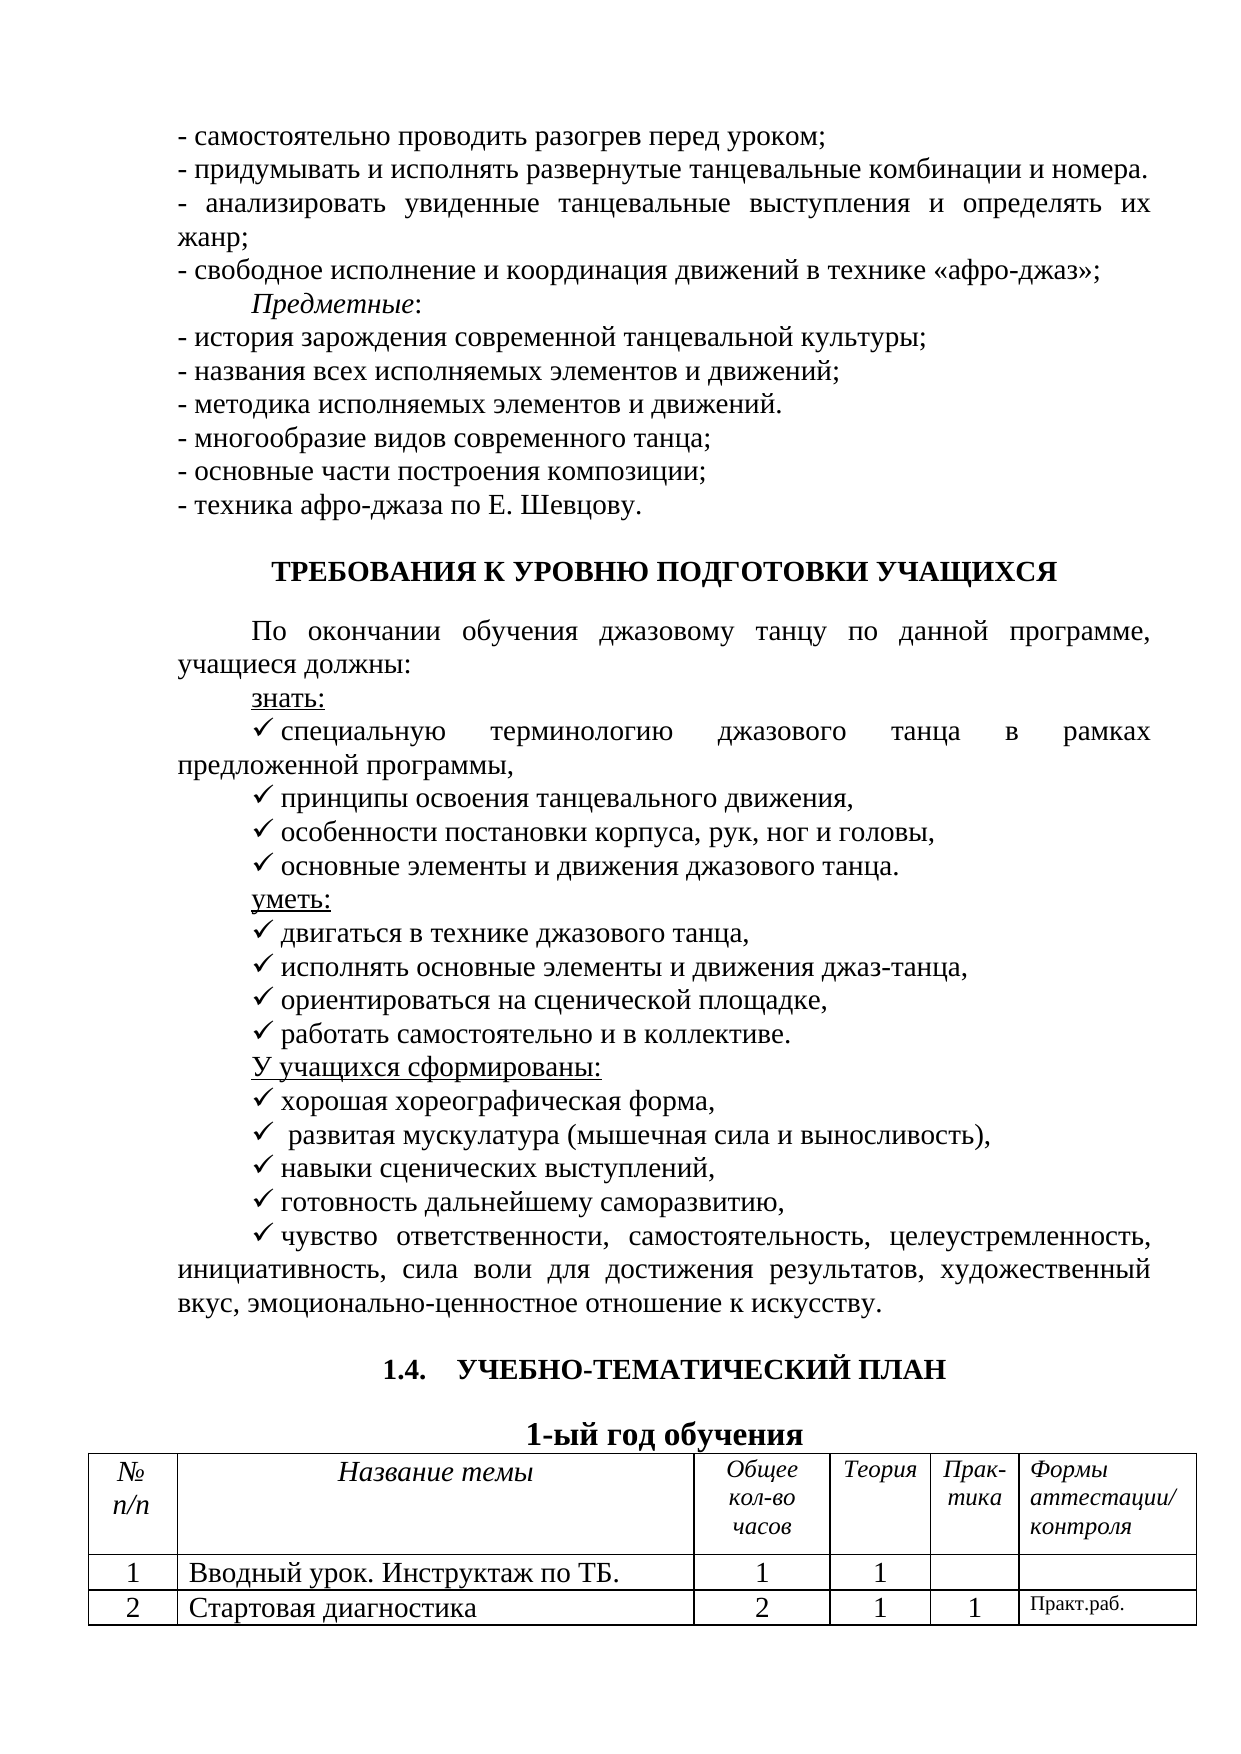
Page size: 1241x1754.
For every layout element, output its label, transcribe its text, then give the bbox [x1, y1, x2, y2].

table_cell Вводный урок. Инструктаж по ТБ. [178, 1555, 693, 1589]
table_cell Практ.раб. [1020, 1591, 1196, 1624]
table_header Название темы [178, 1454, 693, 1554]
table_cell [1020, 1555, 1196, 1589]
text знать: [177, 680, 1152, 713]
list специальную терминологию джазового танца в рамках предложенной программы, [177, 713, 1152, 781]
table_header Теория [831, 1454, 930, 1554]
text - методика исполняемых элементов и движений. [177, 386, 1152, 420]
table_header Формы аттестации/контроля [1020, 1454, 1196, 1554]
table_cell 2 [89, 1591, 177, 1624]
list готовность дальнейшему саморазвитию, [177, 1184, 1152, 1218]
text Предметные: [177, 286, 1152, 319]
list развитая мускулатура (мышечная сила и выносливость), [177, 1117, 1152, 1150]
list ориентироваться на сценической площадке, [177, 982, 1152, 1016]
list навыки сценических выступлений, [177, 1150, 1152, 1184]
text ТРЕБОВАНИЯ К УРОВНЮ ПОДГОТОВКИ УЧАЩИХСЯ [177, 554, 1152, 588]
list принципы освоения танцевального движения, [177, 781, 1152, 814]
table_cell 1 [931, 1591, 1018, 1624]
table_cell [931, 1555, 1018, 1589]
table_cell 2 [695, 1591, 829, 1624]
table_header Прак-тика [931, 1454, 1018, 1554]
table_cell 1 [89, 1555, 177, 1589]
text 1-ый год обучения [177, 1386, 1152, 1453]
text - основные части построения композиции; [177, 453, 1152, 487]
text - названия всех исполняемых элементов и движений; [177, 353, 1152, 386]
text По окончании обучения джазовому танцу по данной программе, учащиеся должны: [177, 613, 1152, 680]
list чувство ответственности, самостоятельность, целеустремленность, инициативность, сила воли для достижения результатов, художественный вкус, эмоционально-ценностное отношение к искусству. [177, 1218, 1152, 1318]
text - история зарождения современной танцевальной культуры; [177, 319, 1152, 353]
table_cell 1 [695, 1555, 829, 1589]
text - свободное исполнение и координация движений в технике «афро-джаз»; [177, 252, 1152, 286]
text - техника афро-джаза по Е. Шевцову. [177, 487, 1152, 521]
table_cell Стартовая диагностика [178, 1591, 693, 1624]
list исполнять основные элементы и движения джаз-танца, [177, 949, 1152, 982]
table_cell 1 [831, 1555, 930, 1589]
list двигаться в технике джазового танца, [177, 915, 1152, 949]
list особенности постановки корпуса, рук, ног и головы, [177, 814, 1152, 848]
list работать самостоятельно и в коллективе. [177, 1016, 1152, 1049]
table_cell 1 [831, 1591, 930, 1624]
list хорошая хореографическая форма, [177, 1083, 1152, 1117]
table_header № п/п [89, 1454, 177, 1554]
text уметь: [177, 881, 1152, 915]
list основные элементы и движения джазового танца. [177, 848, 1152, 881]
text - самостоятельно проводить разогрев перед уроком; [177, 118, 1152, 152]
list УЧЕБНО-ТЕМАТИЧЕСКИЙ ПЛАН [177, 1352, 1152, 1386]
text - придумывать и исполнять развернутые танцевальные комбинации и номера. [177, 152, 1152, 185]
text - многообразие видов современного танца; [177, 420, 1152, 453]
text У учащихся сформированы: [177, 1049, 1152, 1083]
text - анализировать увиденные танцевальные выступления и определять их жанр; [177, 185, 1152, 252]
table_header Общее кол-во часов [695, 1454, 829, 1554]
